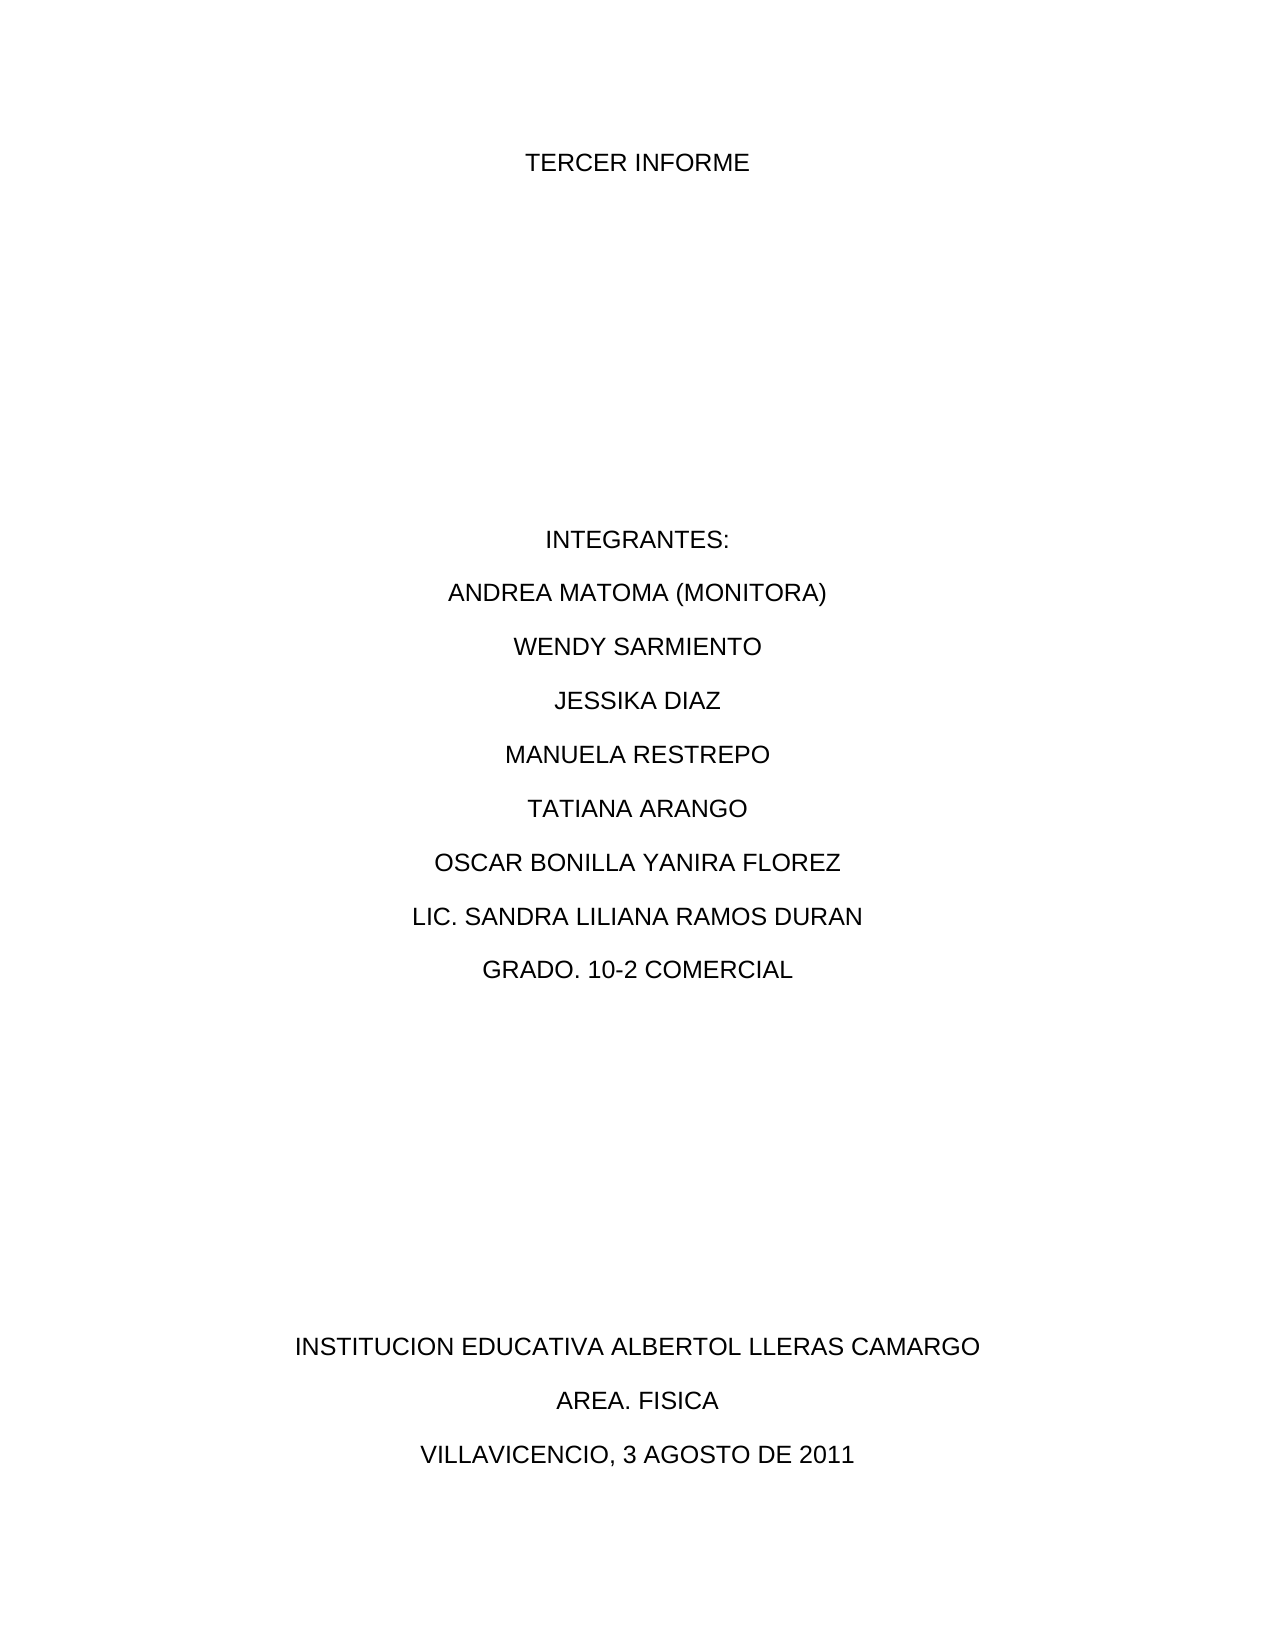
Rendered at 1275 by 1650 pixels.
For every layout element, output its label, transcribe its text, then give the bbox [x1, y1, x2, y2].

text LIC. SANDRA LILIANA RAMOS DURAN [177, 902, 1098, 930]
text TERCER INFORME [177, 148, 1098, 176]
text GRADO. 10-2 COMERCIAL [177, 955, 1098, 984]
text WENDY SARMIENTO [177, 632, 1098, 661]
text INTEGRANTES: [177, 524, 1098, 553]
text TATIANA ARANGO [177, 794, 1098, 823]
text AREA. FISICA [177, 1386, 1098, 1415]
text ANDREA MATOMA (MONITORA) [177, 578, 1098, 607]
text JESSIKA DIAZ [177, 686, 1098, 715]
text OSCAR BONILLA YANIRA FLOREZ [177, 848, 1098, 876]
text INSTITUCION EDUCATIVA ALBERTOL LLERAS CAMARGO [177, 1332, 1098, 1361]
text VILLAVICENCIO, 3 AGOSTO DE 2011 [177, 1440, 1098, 1469]
text MANUELA RESTREPO [177, 740, 1098, 769]
